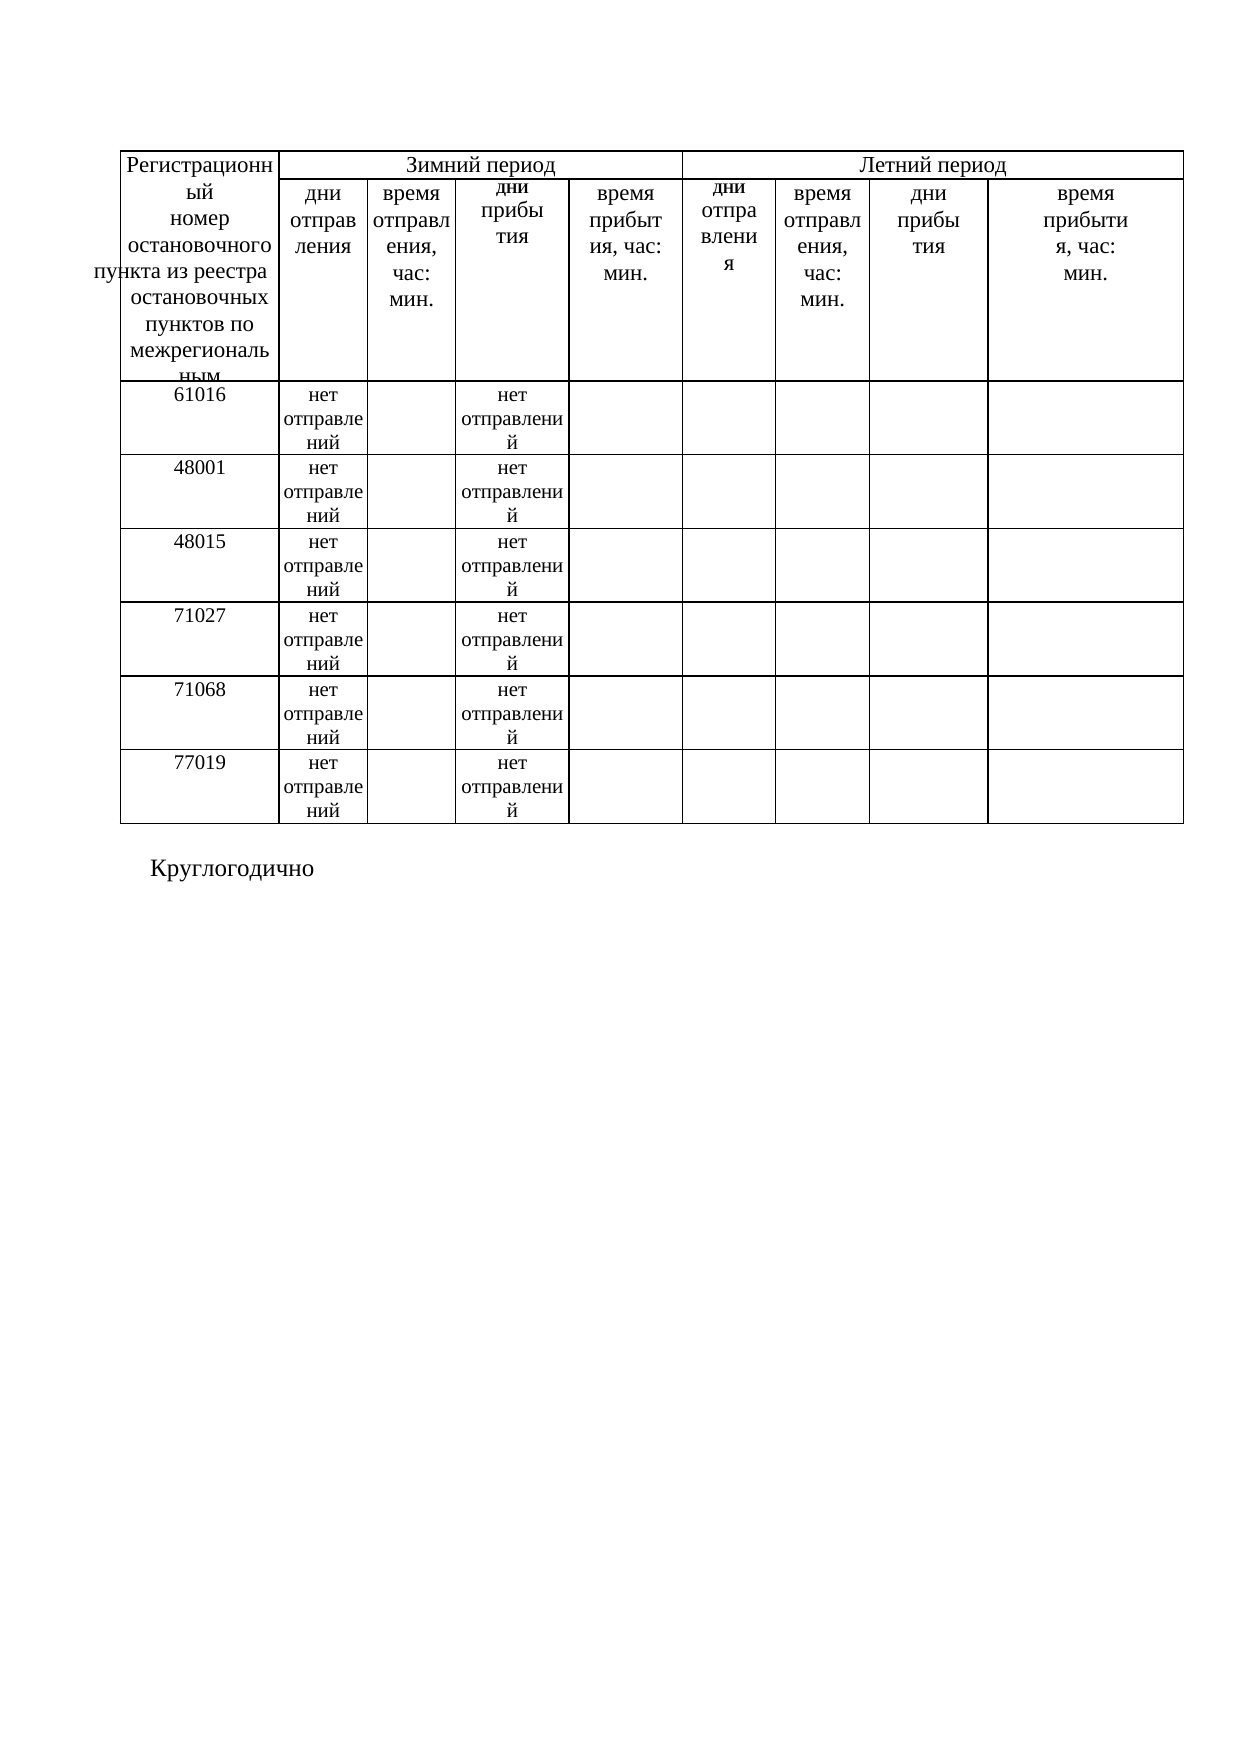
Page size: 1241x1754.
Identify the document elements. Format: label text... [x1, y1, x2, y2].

table_cell [989, 677, 1183, 749]
table_cell [870, 529, 987, 601]
table_cell [368, 529, 455, 601]
table_cell [368, 750, 455, 822]
table_cell время отправл ения, час: мин. [368, 180, 455, 380]
table_cell [570, 603, 682, 675]
table_cell нет отправлений [280, 677, 367, 749]
table_cell [570, 455, 682, 527]
table_cell [368, 382, 455, 454]
table_cell ДНИ прибы тия [456, 180, 568, 380]
table_cell [989, 382, 1183, 454]
table_cell [683, 750, 775, 822]
table_cell [368, 455, 455, 527]
table_cell нет отправлений [456, 529, 568, 601]
table_cell [683, 382, 775, 454]
table_cell нет отправлений [280, 455, 367, 527]
table_cell 77019 [121, 750, 278, 822]
table_cell нет отправлений [456, 455, 568, 527]
table_cell [870, 382, 987, 454]
table_cell [683, 455, 775, 527]
table_cell [776, 455, 869, 527]
table_cell время прибыти я, час: мин. [989, 180, 1183, 380]
table_cell нет отправлений [280, 382, 367, 454]
table_cell нет отправлений [456, 603, 568, 675]
table_cell нет отправлений [456, 677, 568, 749]
table_cell [870, 603, 987, 675]
table_cell [776, 750, 869, 822]
table_cell [776, 677, 869, 749]
table_cell дни отправ ления [280, 180, 367, 380]
table_cell 48015 [121, 529, 278, 601]
table_cell 48001 [121, 455, 278, 527]
table_cell нет отправлений [280, 603, 367, 675]
table_cell нет отправлений [456, 382, 568, 454]
table_cell [683, 677, 775, 749]
table_cell [683, 603, 775, 675]
table_cell [570, 529, 682, 601]
table_cell время прибыт ия, час: мин. [570, 180, 682, 380]
table_cell [989, 603, 1183, 675]
table_cell [870, 750, 987, 822]
table_cell [776, 529, 869, 601]
table_cell [870, 677, 987, 749]
table_cell [570, 750, 682, 822]
table_cell [683, 529, 775, 601]
table_cell дни прибы тия [870, 180, 987, 380]
table_cell [989, 750, 1183, 822]
table_cell ДНИ отпра влени я [683, 180, 775, 380]
table_cell [776, 603, 869, 675]
table_cell [776, 382, 869, 454]
table_cell [368, 677, 455, 749]
table_cell 71068 [121, 677, 278, 749]
table_cell [570, 382, 682, 454]
table_cell нет отправлений [456, 750, 568, 822]
table_cell [989, 455, 1183, 527]
table_cell 61016 [121, 382, 278, 454]
table_cell [989, 529, 1183, 601]
table_header Регистрационный номер остановочного пункта из реестра остановочных пунктов по межрегиональным маршрутам регулярных перевозок [121, 152, 278, 380]
table_cell [368, 603, 455, 675]
table_cell 71027 [121, 603, 278, 675]
table_header Зимний период [280, 152, 682, 178]
text Круглогодично [150, 853, 1090, 882]
table_header Летний период [683, 152, 1183, 178]
table_cell [570, 677, 682, 749]
table_cell время отправл ения, час: мин. [776, 180, 869, 380]
table_cell нет отправлений [280, 529, 367, 601]
table_cell нет отправлений [280, 750, 367, 822]
table_cell [870, 455, 987, 527]
